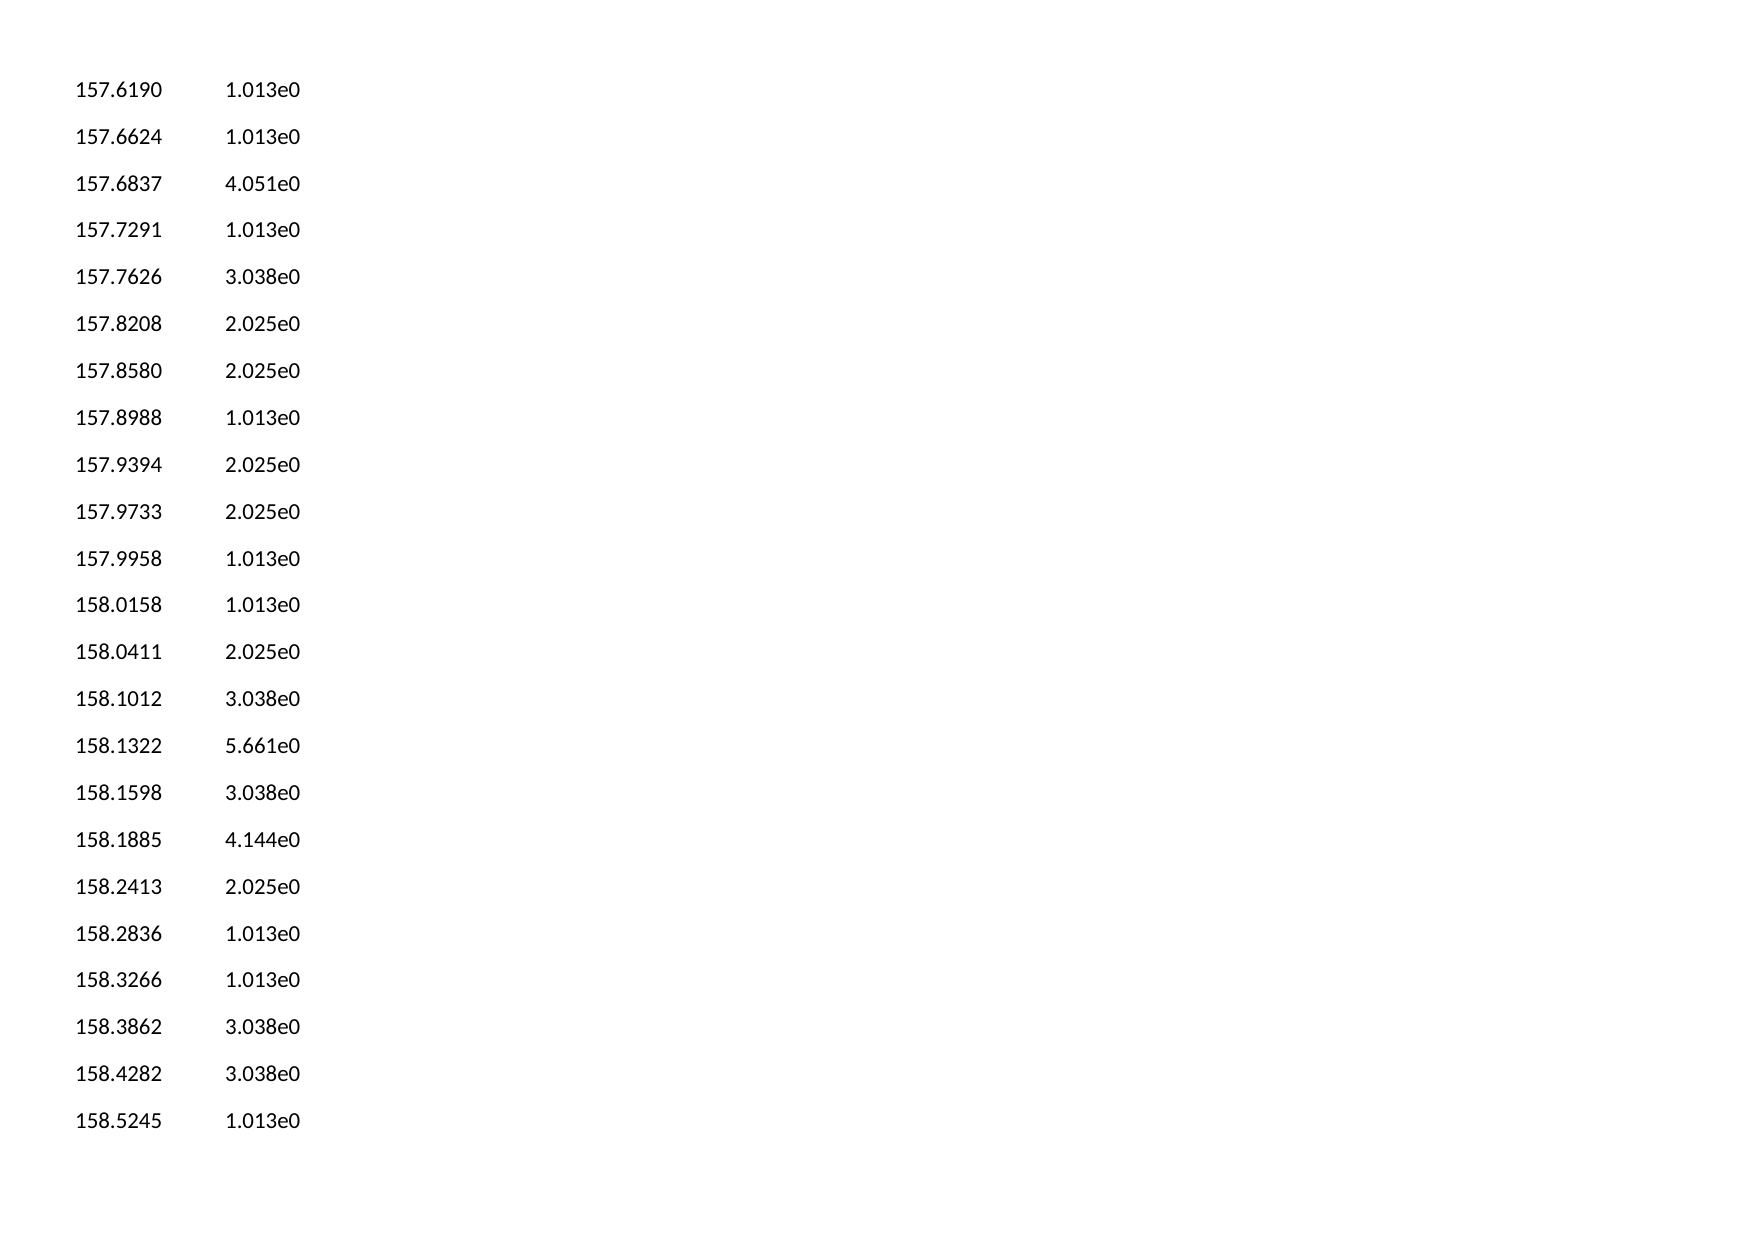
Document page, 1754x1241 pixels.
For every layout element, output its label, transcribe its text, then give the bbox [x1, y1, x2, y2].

text 157.9733 2.025e0 [75, 497, 1679, 525]
text 158.5245 1.013e0 [75, 1106, 1679, 1134]
text 158.1598 3.038e0 [75, 778, 1679, 806]
text 158.3862 3.038e0 [75, 1012, 1679, 1041]
text 157.8208 2.025e0 [75, 309, 1679, 337]
text 158.2413 2.025e0 [75, 872, 1679, 900]
text 158.0411 2.025e0 [75, 637, 1679, 666]
text 157.8988 1.013e0 [75, 403, 1679, 431]
text 158.4282 3.038e0 [75, 1059, 1679, 1087]
text 157.7291 1.013e0 [75, 216, 1679, 244]
text 158.1012 3.038e0 [75, 684, 1679, 712]
text 157.9958 1.013e0 [75, 544, 1679, 572]
text 157.6190 1.013e0 [75, 75, 1679, 103]
text 158.3266 1.013e0 [75, 966, 1679, 994]
text 158.1322 5.661e0 [75, 731, 1679, 759]
text 157.6624 1.013e0 [75, 122, 1679, 150]
text 158.1885 4.144e0 [75, 825, 1679, 853]
text 158.2836 1.013e0 [75, 919, 1679, 947]
text 157.8580 2.025e0 [75, 356, 1679, 384]
text 157.7626 3.038e0 [75, 262, 1679, 291]
text 157.9394 2.025e0 [75, 450, 1679, 478]
text 157.6837 4.051e0 [75, 169, 1679, 197]
text 158.0158 1.013e0 [75, 591, 1679, 619]
